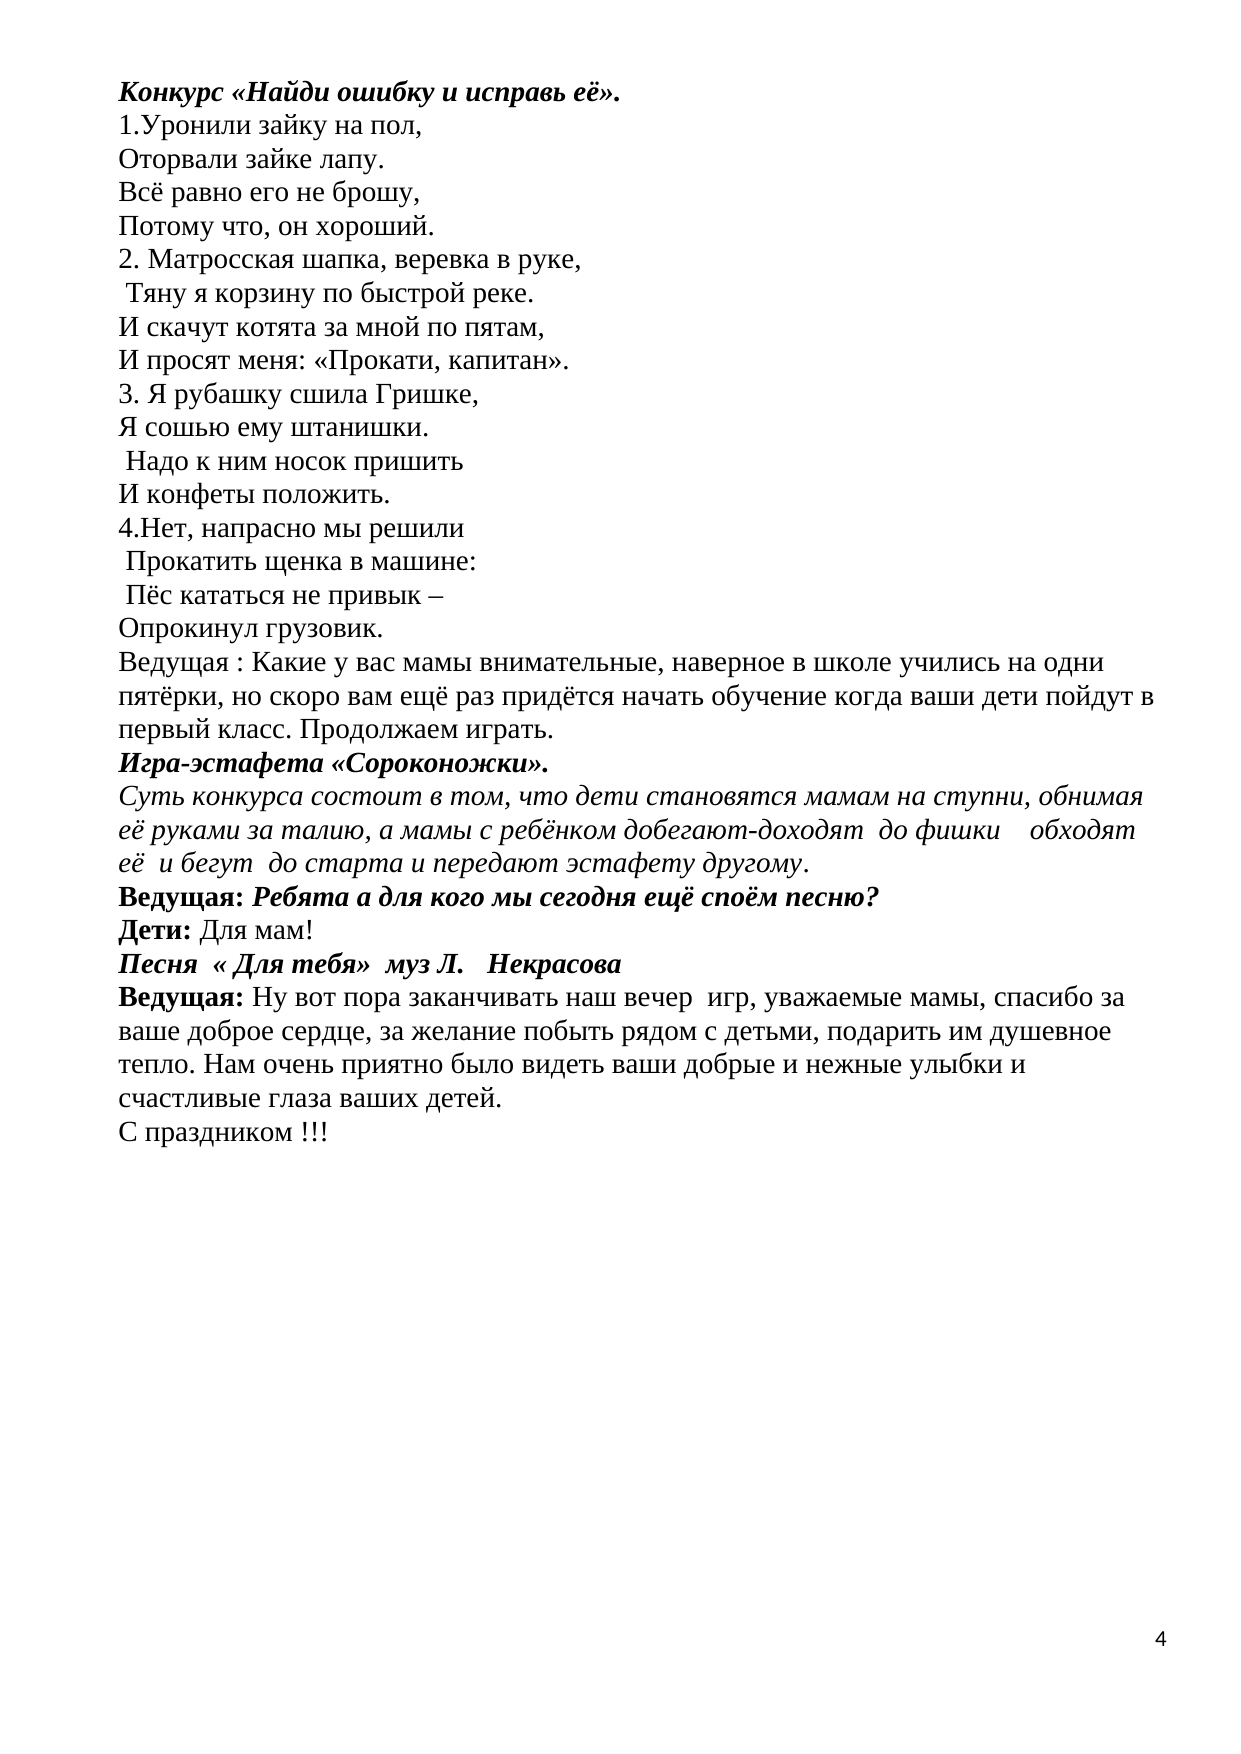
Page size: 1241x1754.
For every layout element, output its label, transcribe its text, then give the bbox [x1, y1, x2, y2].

text Ведущая: Ребята а для кого мы сегодня ещё споём песню? [118, 879, 1167, 912]
text Игра-эстафета «Сороконожки». [118, 745, 1167, 778]
text Я сошью ему штанишки. [118, 409, 1167, 443]
text Всё равно его не брошу, [118, 174, 1167, 208]
text Надо к ним носок пришить [118, 443, 1167, 476]
text Пёс кататься не привык – [118, 577, 1167, 611]
text 4.Нет, напрасно мы решили [118, 510, 1167, 543]
text И просят меня: «Прокати, капитан». [118, 342, 1167, 376]
text Конкурс «Найди ошибку и исправь её». [118, 74, 1167, 107]
text Суть конкурса состоит в том, что дети становятся мамам на ступни, обнимая её руками за талию, а мамы с ребёнком добегают-доходят до фишки обходят её и бегут до старта и передают эстафету другому. [118, 778, 1167, 879]
text 2. Матросская шапка, веревка в руке, [118, 242, 1167, 275]
text И конфеты положить. [118, 476, 1167, 510]
text И скачут котята за мной по пятам, [118, 309, 1167, 342]
text С праздником !!! [118, 1114, 1167, 1147]
text Ведущая: Ну вот пора заканчивать наш вечер игр, уважаемые мамы, спасибо за ваше доброе сердце, за желание побыть рядом с детьми, подарить им душевное тепло. Нам очень приятно было видеть ваши добрые и нежные улыбки и счастливые глаза ваших детей. [118, 979, 1167, 1114]
text Потому что, он хороший. [118, 208, 1167, 242]
text Тяну я корзину по быстрой реке. [118, 275, 1167, 309]
text Прокатить щенка в машине: [118, 543, 1167, 577]
text Ведущая : Какие у вас мамы внимательные, наверное в школе учились на одни пятёрки, но скоро вам ещё раз придётся начать обучение когда ваши дети пойдут в первый класс. Продолжаем играть. [118, 644, 1167, 745]
text 1.Уронили зайку на пол, [118, 107, 1167, 141]
text Песня « Для тебя» муз Л. Некрасова [118, 946, 1167, 979]
text Дети: Для мам! [118, 912, 1167, 946]
text 3. Я рубашку сшила Гришке, [118, 376, 1167, 409]
text Оторвали зайке лапу. [118, 141, 1167, 174]
text Опрокинул грузовик. [118, 611, 1167, 644]
